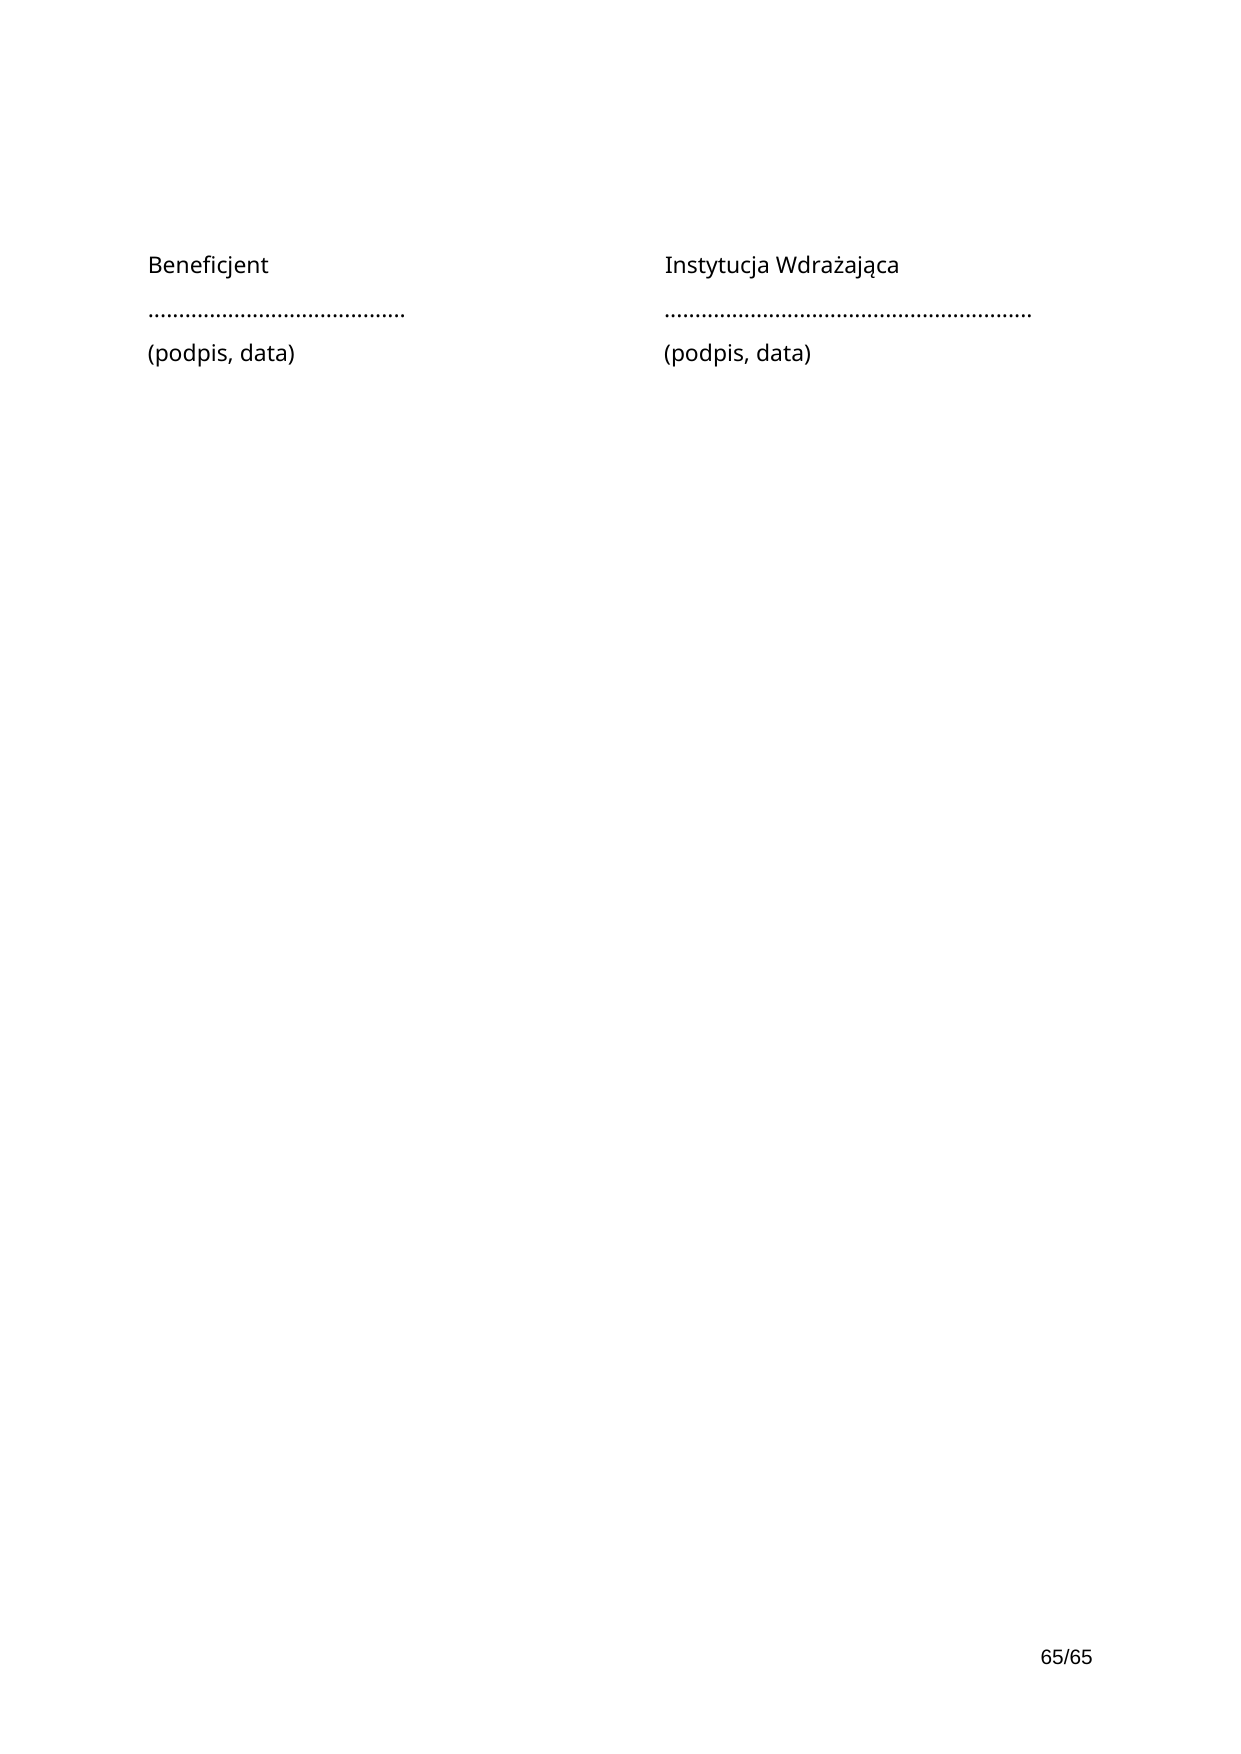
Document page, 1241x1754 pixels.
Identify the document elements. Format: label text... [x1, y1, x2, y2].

text .......................................... ............................................................ [148, 293, 1092, 324]
text (podpis, data) (podpis, data) [148, 337, 1092, 368]
subtitle Beneficjent Instytucja Wdrażająca [148, 249, 1092, 281]
